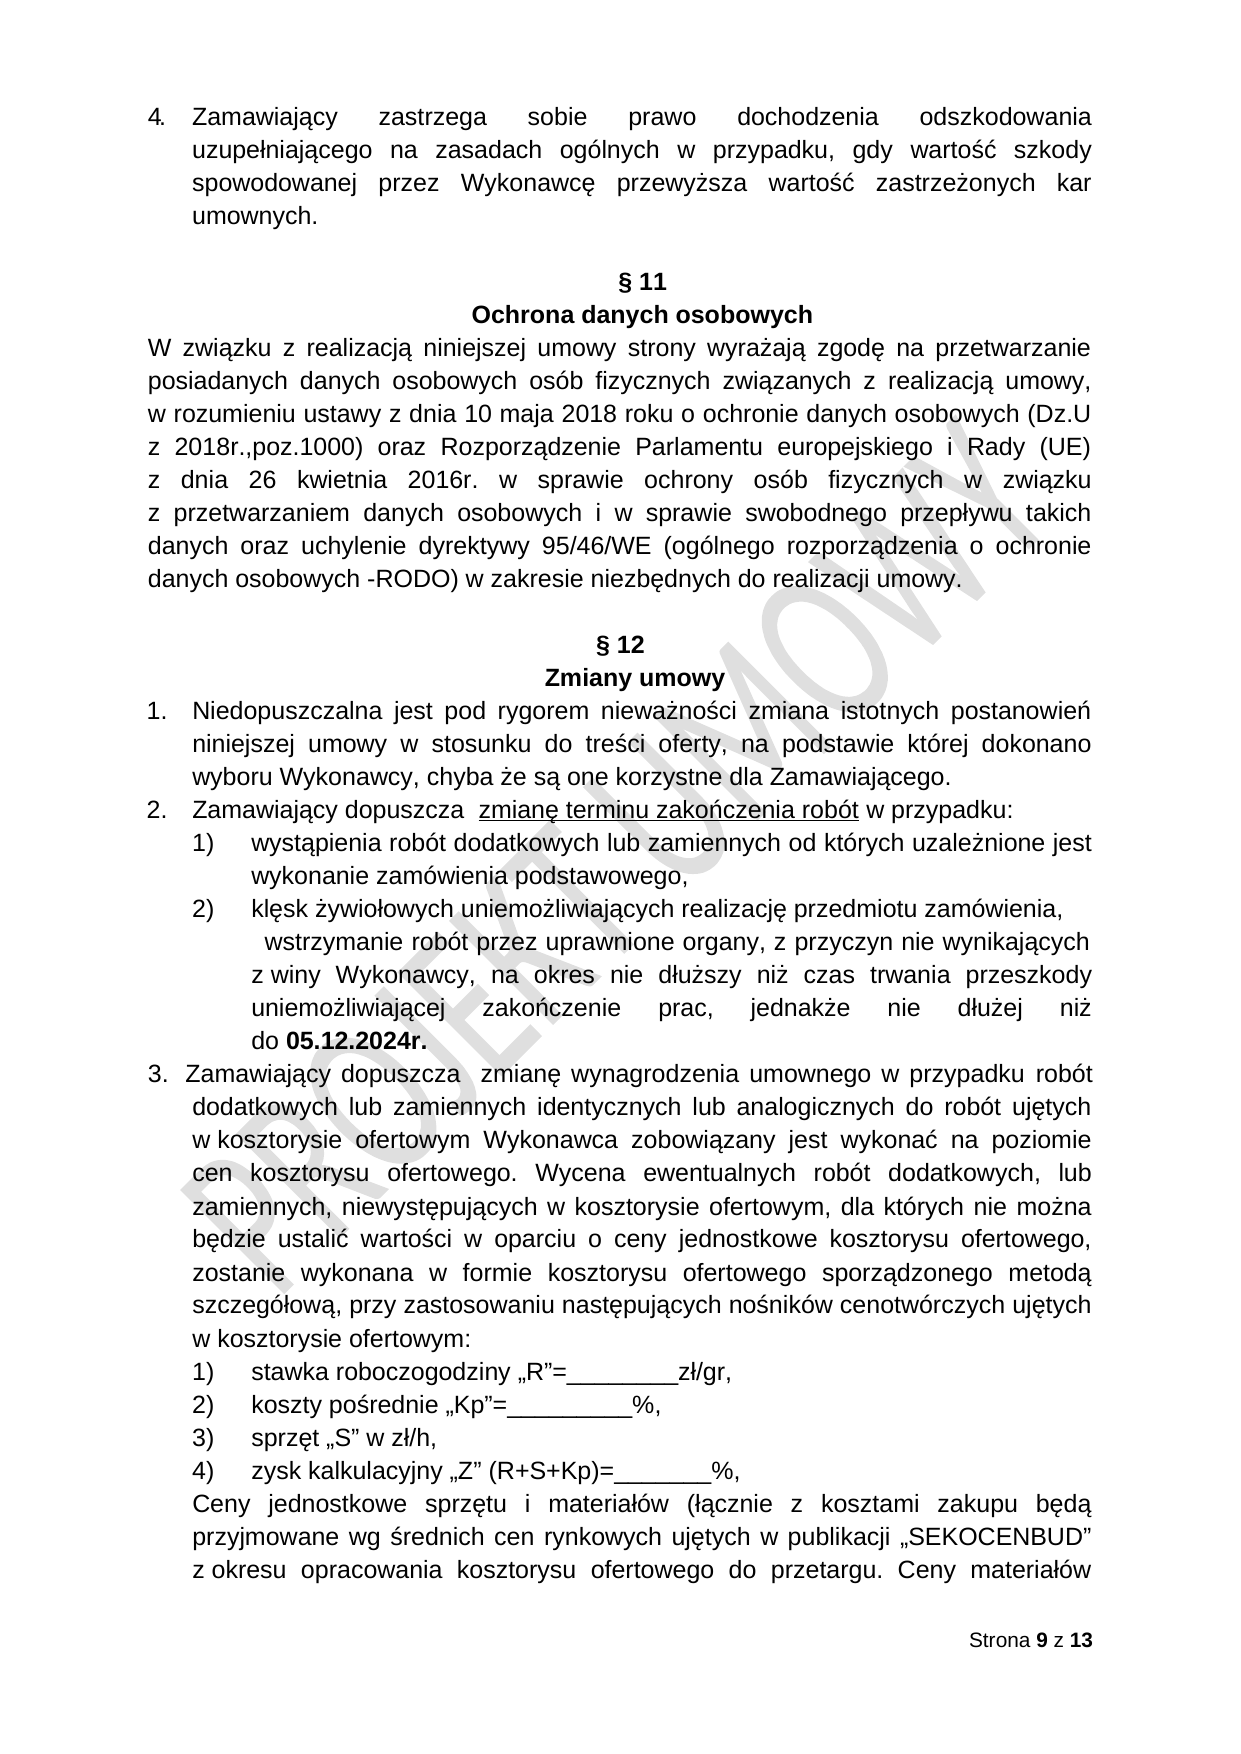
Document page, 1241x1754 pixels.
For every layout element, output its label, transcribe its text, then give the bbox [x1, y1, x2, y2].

list sprzęt „S” w zł/h, [192, 1423, 1093, 1451]
text § 12 [148, 630, 1093, 659]
text § 11 [192, 267, 1093, 296]
list klęsk żywiołowych uniemożliwiających realizację przedmiotu zamówienia, [192, 894, 1093, 923]
text Ochrona danych osobowych [192, 300, 1093, 329]
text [192, 1489, 1093, 1583]
list wystąpienia robót dodatkowych lub zamiennych od których uzależnione jest wykonanie zamówienia podstawowego, [192, 828, 1093, 890]
list stawka roboczogodziny „R”=________zł/gr, [192, 1357, 1093, 1385]
text W związku z realizacją niniejszej umowy strony wyrażają zgodę na przetwarzanie posiadanych danych osobowych osób fizycznych związanych z realizacją umowy, w rozumieniu ustawy z dnia 10 maja 2018 roku o ochronie danych osobowych (Dz.U z 2018r.,poz.1000) oraz Rozporządzenie Parlamentu europejskiego i Rady (UE) z dnia 26 kwietnia 2016r. w sprawie ochrony osób fizycznych w związku z przetwarzaniem danych osobowych i w sprawie swobodnego przepływu takich danych oraz uchylenie dyrektywy 95/46/WE (ogólnego rozporządzenia o ochronie danych osobowych -RODO) w zakresie niezbędnych do realizacji umowy. [148, 333, 1093, 593]
list Zamawiający dopuszcza zmianę wynagrodzenia umownego w przypadku robót dodatkowych lub zamiennych identycznych lub analogicznych do robót ujętych w kosztorysie ofertowym Wykonawca zobowiązany jest wykonać na poziomie cen kosztorysu ofertowego. Wycena ewentualnych robót dodatkowych, lub zamiennych, niewystępujących w kosztorysie ofertowym, dla których nie można będzie ustalić wartości w oparciu o ceny jednostkowe kosztorysu ofertowego, zostanie wykonana w formie kosztorysu ofertowego sporządzonego metodą szczegółową, przy zastosowaniu następujących nośników cenotwórczych ujętych w kosztorysie ofertowym: [148, 1059, 1093, 1352]
list Zamawiający zastrzega sobie prawo dochodzenia odszkodowania uzupełniającego na zasadach ogólnych w przypadku, gdy wartość szkody spowodowanej przez Wykonawcę przewyższa wartość zastrzeżonych kar umownych. [148, 102, 1093, 229]
text Zmiany umowy [177, 663, 1093, 692]
list zysk kalkulacyjny „Z” (R+S+Kp)=_______%, [192, 1456, 1093, 1484]
list koszty pośrednie „Kp”=_________%, [192, 1389, 1093, 1418]
text wstrzymanie robót przez uprawnione organy, z przyczyn nie wynikających z winy Wykonawcy, na okres nie dłuższy niż czas trwania przeszkody uniemożliwiającej zakończenie prac, jednakże nie dłużej niż do 05.12.2024r. [192, 927, 1093, 1055]
list Niedopuszczalna jest pod rygorem nieważności zmiana istotnych postanowień niniejszej umowy w stosunku do treści oferty, na podstawie której dokonano wyboru Wykonawcy, chyba że są one korzystne dla Zamawiającego. [146, 696, 1093, 791]
list Zamawiający dopuszcza zmianę terminu zakończenia robót w przypadku: [146, 795, 1093, 824]
